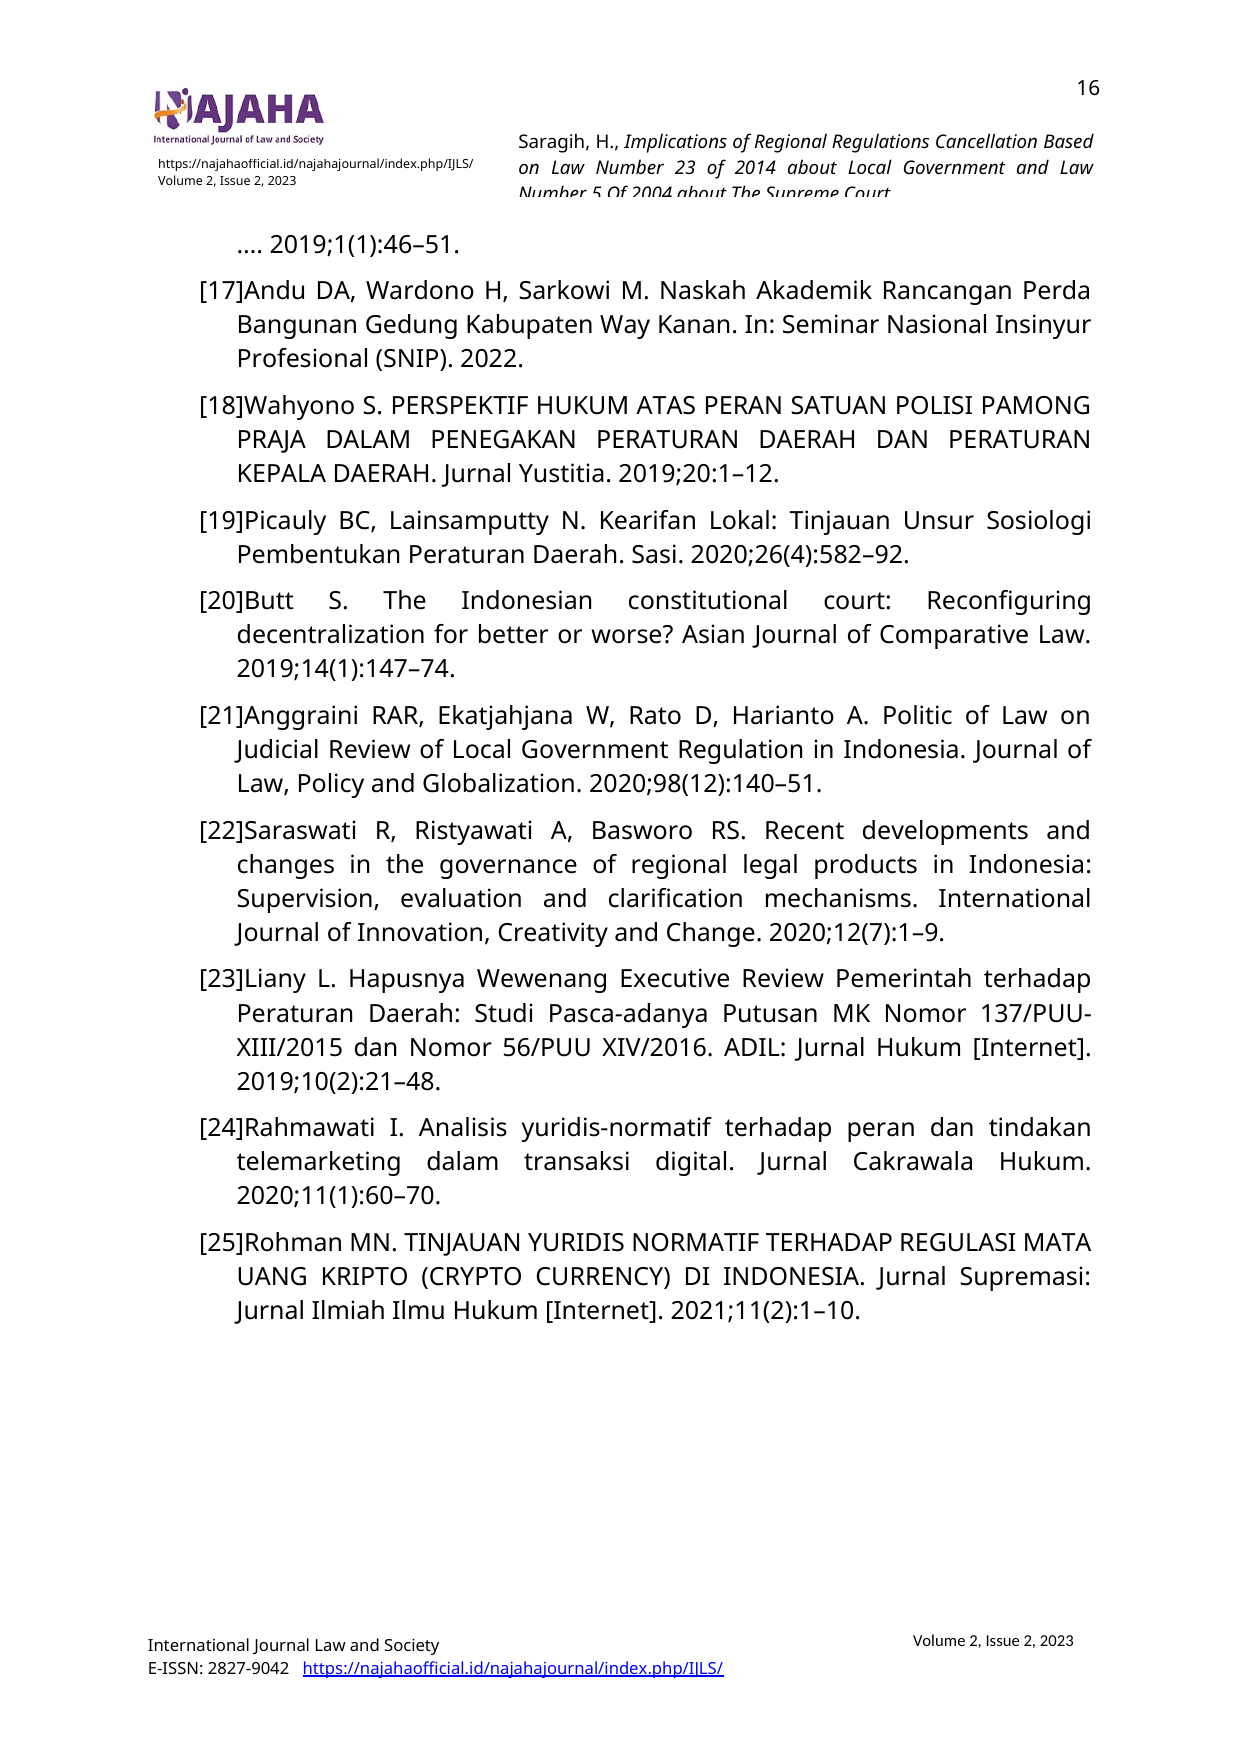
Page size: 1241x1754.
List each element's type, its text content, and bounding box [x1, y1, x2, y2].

text [23]Liany L. Hapusnya Wewenang Executive Review Pemerintah terhadap Peraturan Daerah: Studi Pasca-adanya Putusan MK Nomor 137/PUU-XIII/2015 dan Nomor 56/PUU XIV/2016. ADIL: Jurnal Hukum [Internet]. 2019;10(2):21–48. [199, 961, 1092, 1097]
picture [147, 74, 329, 159]
text [20]Butt S. The Indonesian constitutional court: Reconfiguring decentralization for better or worse? Asian Journal of Comparative Law. 2019;14(1):147–74. [199, 583, 1092, 685]
text [22]Saraswati R, Ristyawati A, Basworo RS. Recent developments and changes in the governance of regional legal products in Indonesia: Supervision, evaluation and clarification mechanisms. International Journal of Innovation, Creativity and Change. 2020;12(7):1–9. [199, 812, 1092, 949]
text [24]Rahmawati I. Analisis yuridis-normatif terhadap peran dan tindakan telemarketing dalam transaksi digital. Jurnal Cakrawala Hukum. 2020;11(1):60–70. [199, 1110, 1092, 1212]
text [25]Rohman MN. TINJAUAN YURIDIS NORMATIF TERHADAP REGULASI MATA UANG KRIPTO (CRYPTO CURRENCY) DI INDONESIA. Jurnal Supremasi: Jurnal Ilmiah Ilmu Hukum [Internet]. 2021;11(2):1–10. [199, 1224, 1092, 1327]
text [19]Picauly BC, Lainsamputty N. Kearifan Lokal: Tinjauan Unsur Sosiologi Pembentukan Peraturan Daerah. Sasi. 2020;26(4):582–92. [199, 502, 1092, 571]
text [17]Andu DA, Wardono H, Sarkowi M. Naskah Akademik Rancangan Perda Bangunan Gedung Kabupaten Way Kanan. In: Seminar Nasional Insinyur Profesional (SNIP). 2022. [199, 273, 1092, 375]
text [21]Anggraini RAR, Ekatjahjana W, Rato D, Harianto A. Politic of Law on Judicial Review of Local Government Regulation in Indonesia. Journal of Law, Policy and Globalization. 2020;98(12):140–51. [199, 698, 1092, 800]
text [18]Wahyono S. PERSPEKTIF HUKUM ATAS PERAN SATUAN POLISI PAMONG PRAJA DALAM PENEGAKAN PERATURAN DAERAH DAN PERATURAN KEPALA DAERAH. Jurnal Yustitia. 2019;20:1–12. [199, 388, 1092, 490]
